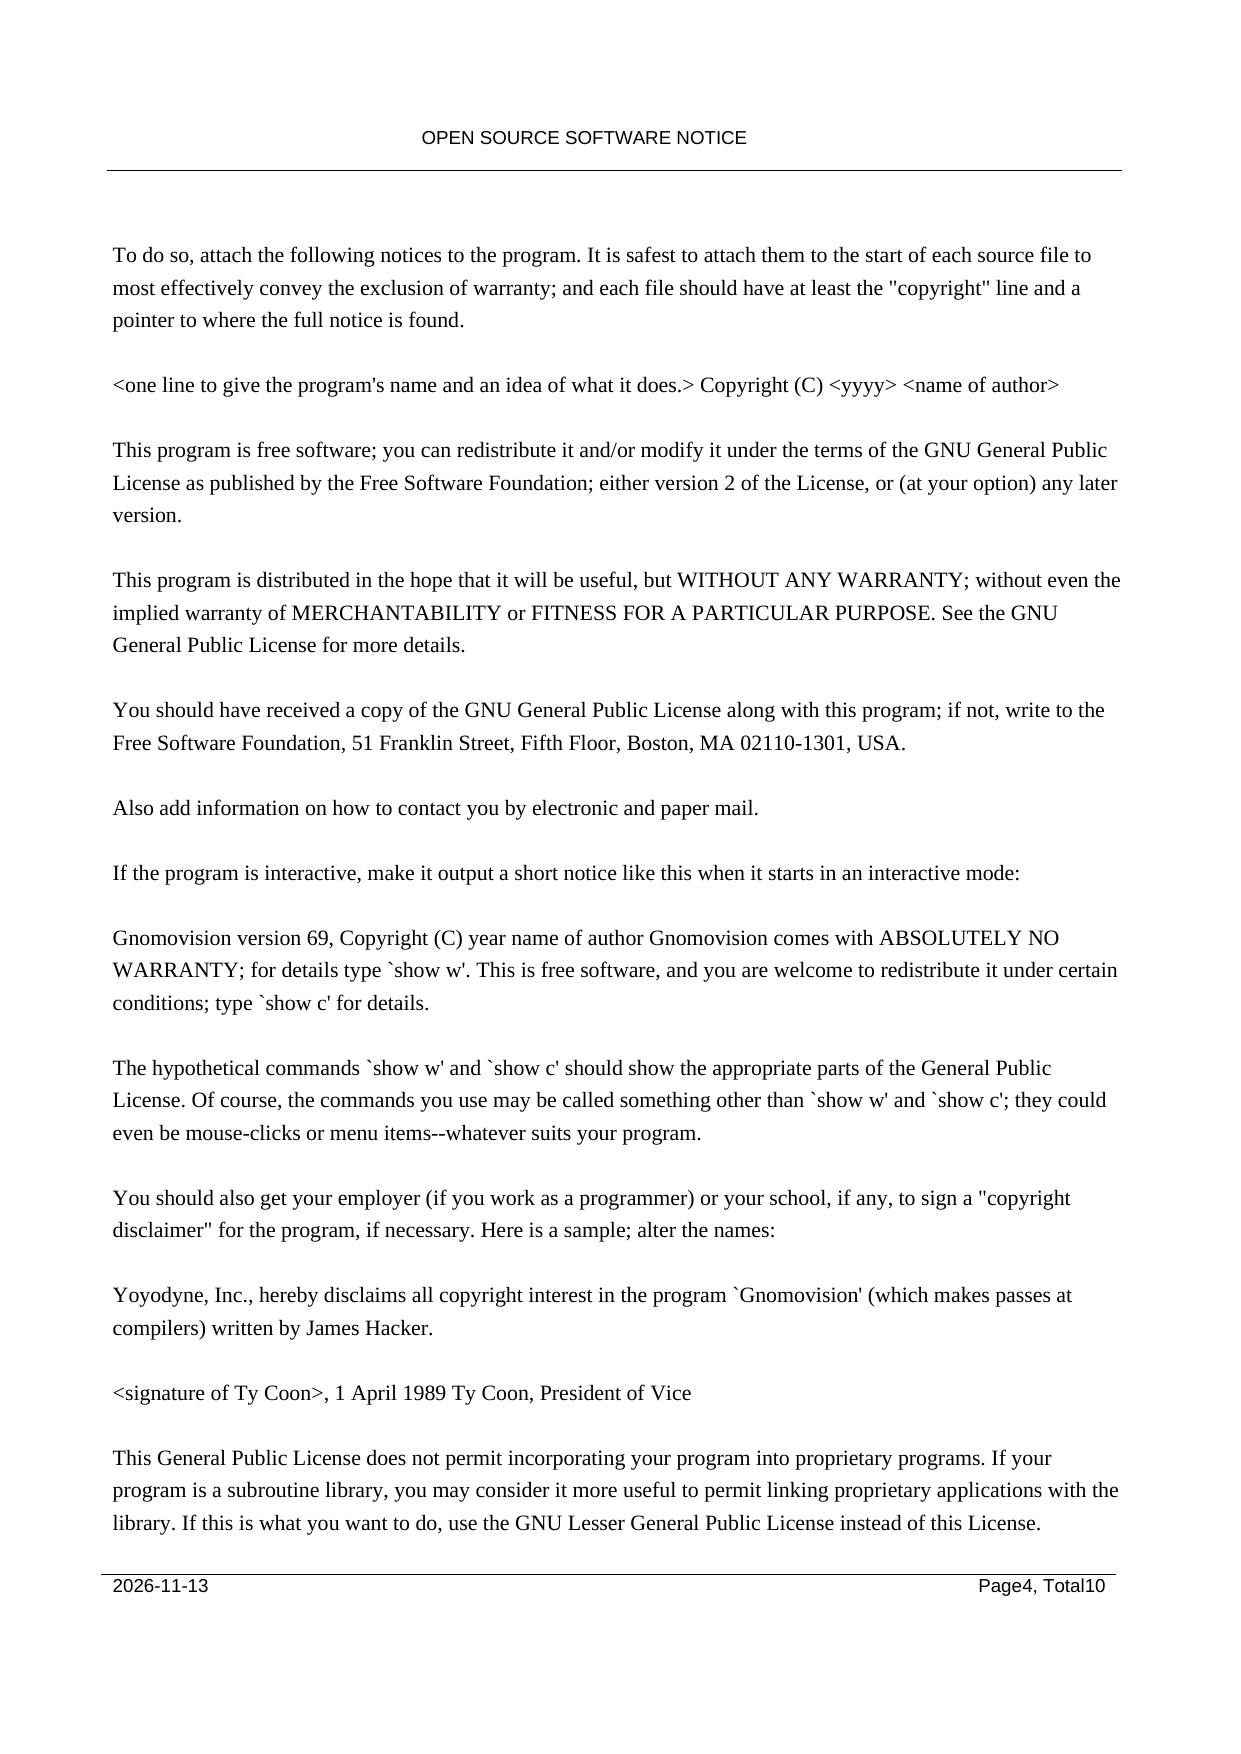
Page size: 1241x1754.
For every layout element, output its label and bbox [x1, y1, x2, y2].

text [112, 206, 1128, 1539]
